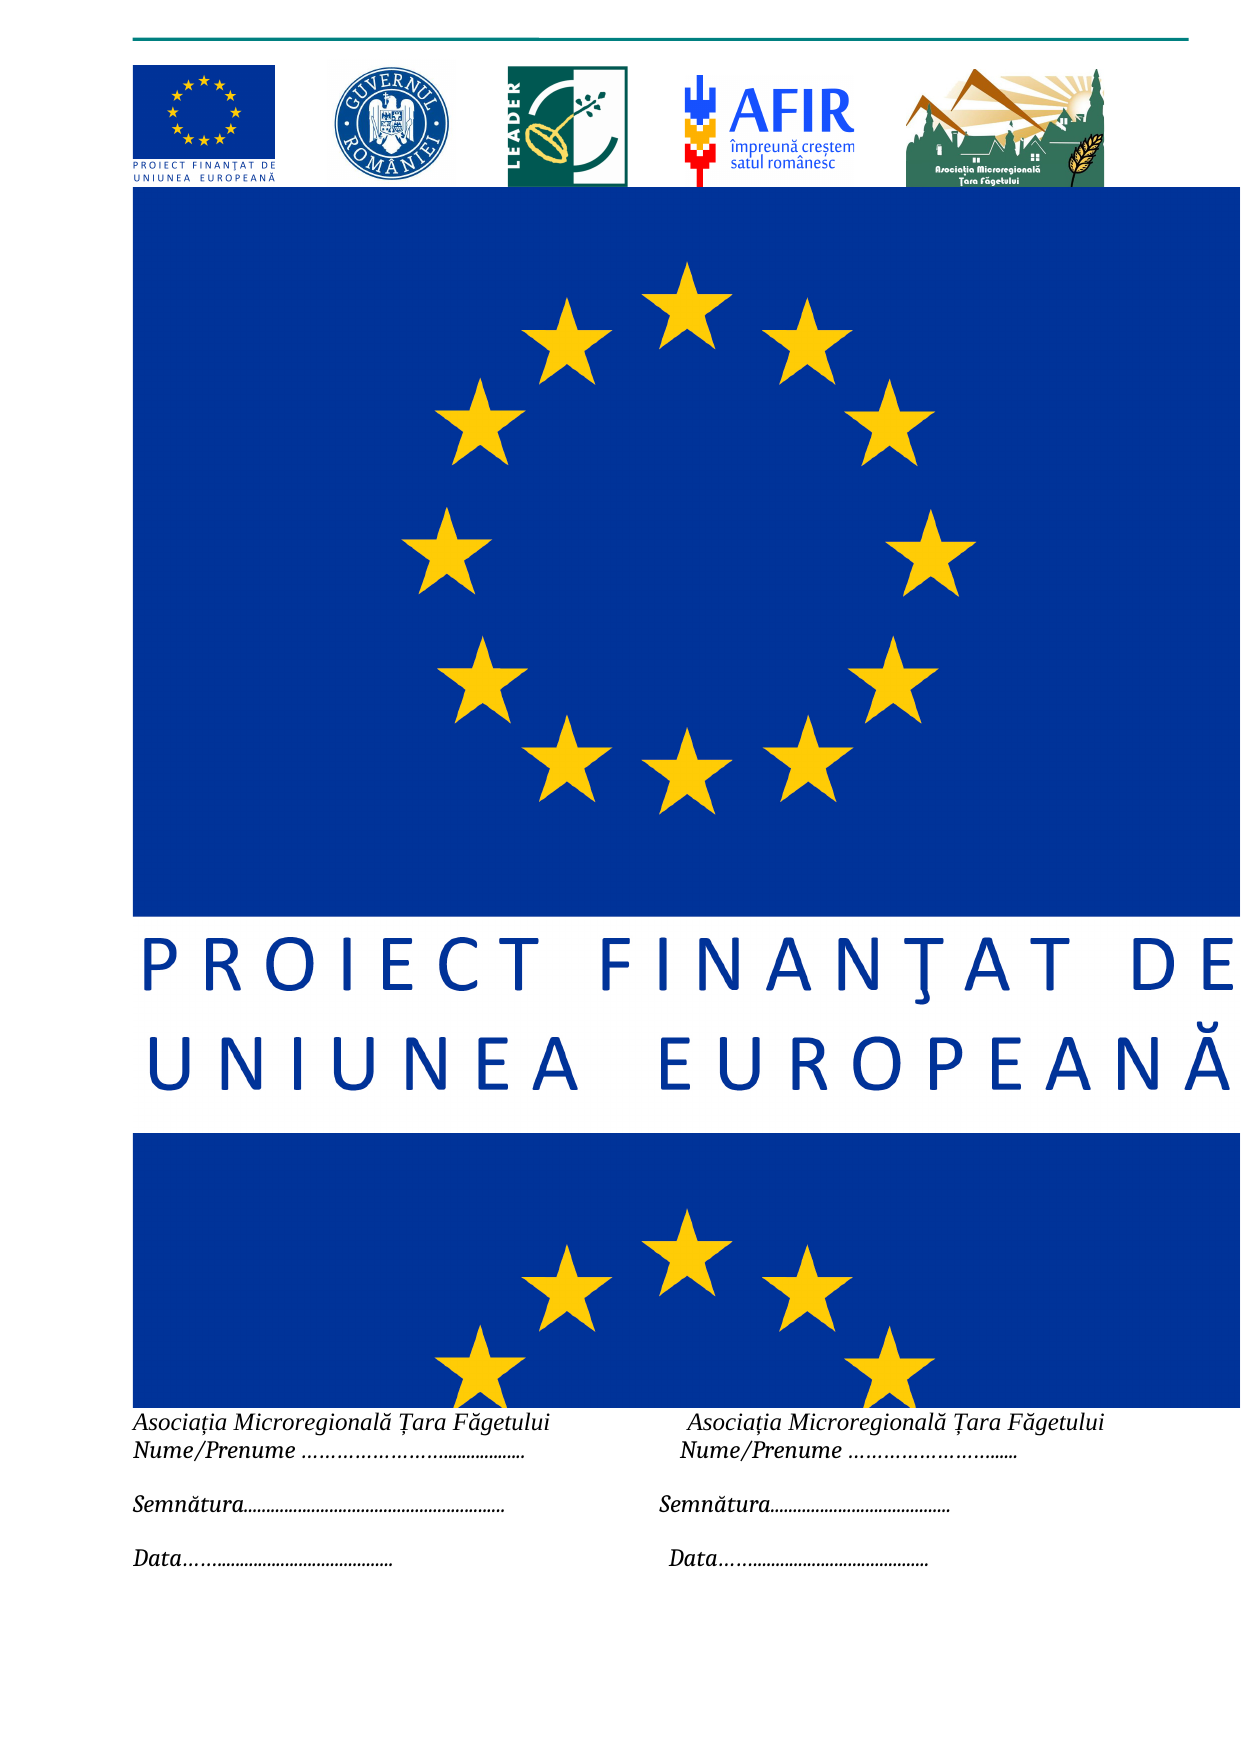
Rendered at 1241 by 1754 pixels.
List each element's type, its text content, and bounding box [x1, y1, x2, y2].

text Data……....................................... Data……....................................... [133, 1544, 1107, 1572]
text Semnătura.......................................................... Semnătura........................................ [133, 1490, 1107, 1519]
text Asociația Microregională Țara Făgetului Asociația Microregională Țara Făgetului Nume/Prenume …………………….................. Nume/Prenume ……………………...... [133, 1408, 1107, 1465]
picture [132, 59, 1241, 1408]
